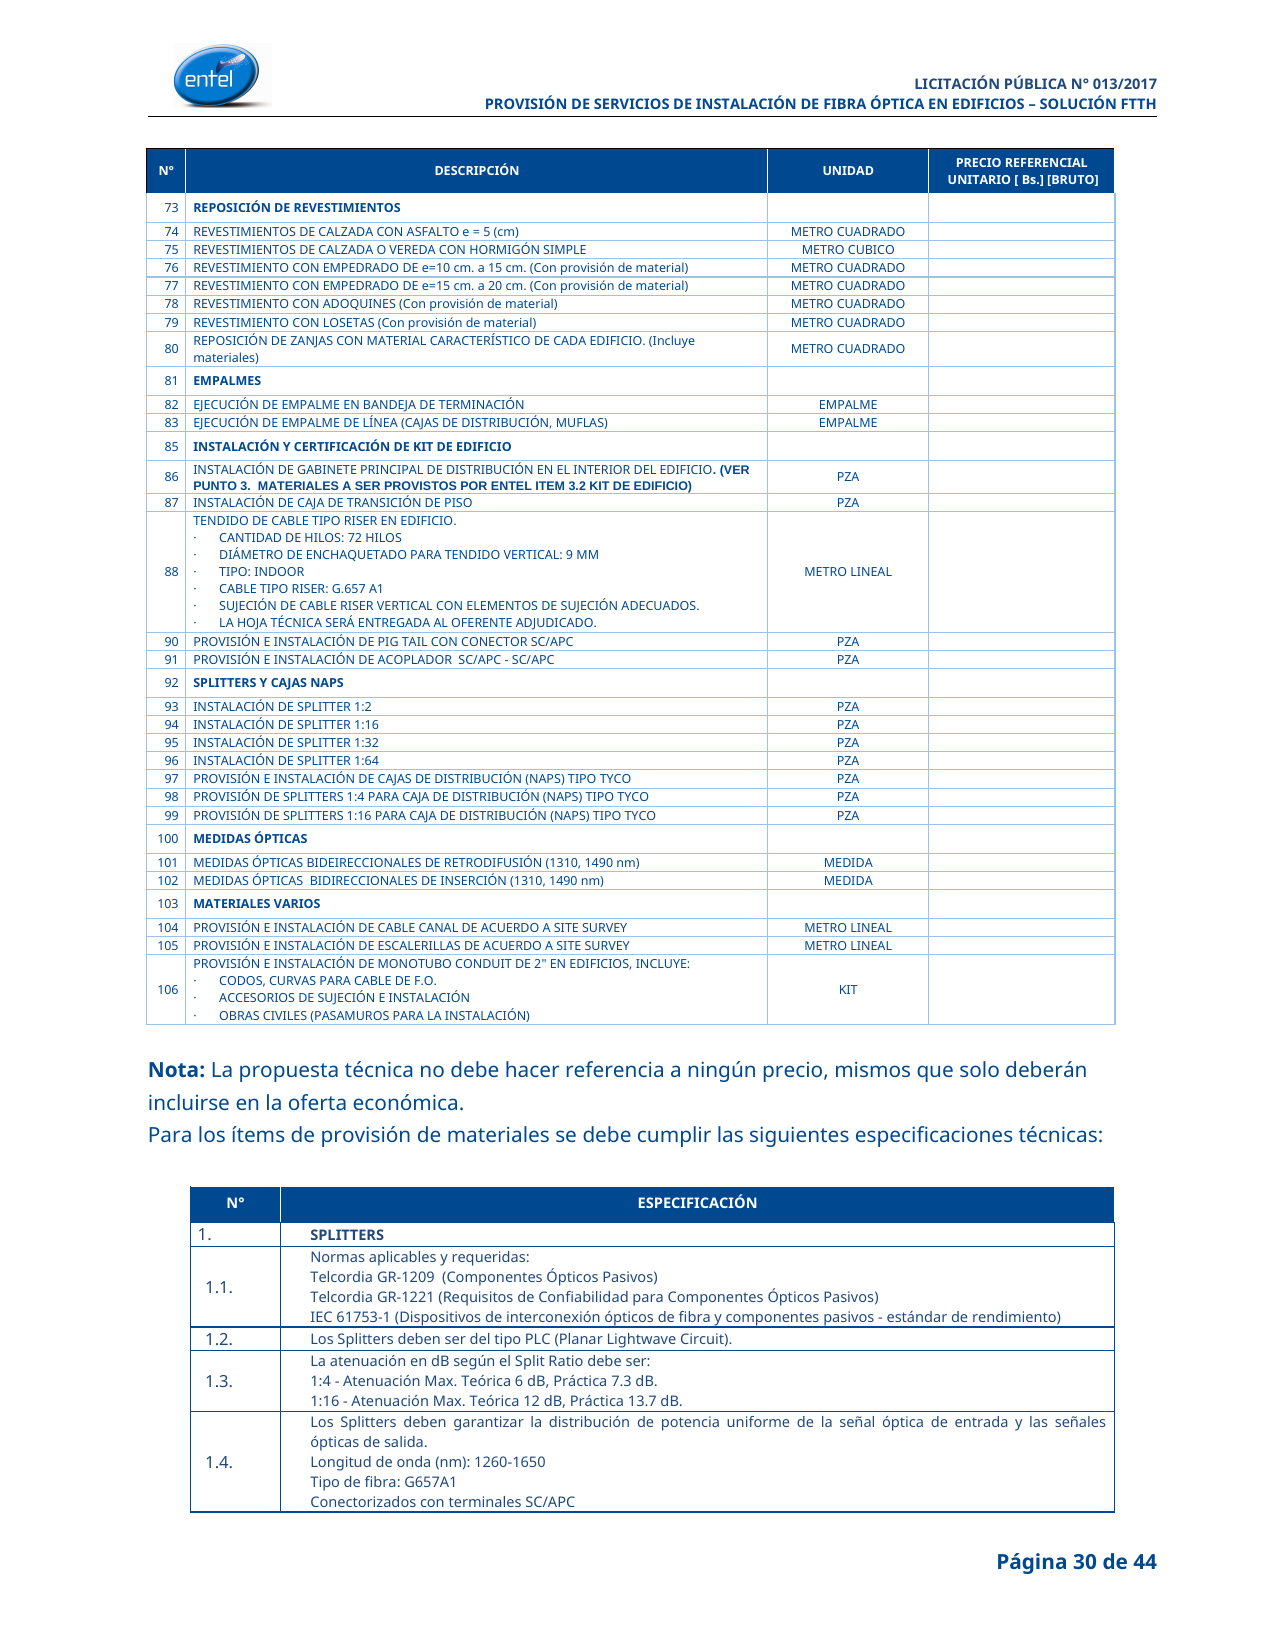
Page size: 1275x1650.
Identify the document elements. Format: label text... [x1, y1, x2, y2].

table_header N° [191, 1187, 280, 1222]
table_cell [929, 825, 1114, 853]
table_cell PZA [768, 461, 928, 493]
table_cell [768, 890, 928, 918]
table_cell INSTALACIÓN DE SPLITTER 1:2 [186, 698, 767, 715]
text Para los ítems de provisión de materiales se debe cumplir las siguientes especificaciones técnicas: [148, 1121, 1157, 1149]
table_cell MEDIDAS ÓPTICAS [186, 825, 767, 853]
table_cell REVESTIMIENTOS DE CALZADA CON ASFALTO e = 5 (cm) [186, 223, 767, 240]
table_cell 102 [147, 872, 185, 889]
table_cell INSTALACIÓN DE SPLITTER 1:32 [186, 734, 767, 751]
table_cell REVESTIMIENTOS DE CALZADA O VEREDA CON HORMIGÓN SIMPLE [186, 241, 767, 258]
table_cell [929, 396, 1114, 413]
table_header UNIDAD [768, 149, 928, 193]
table_cell [929, 734, 1114, 751]
table_cell [191, 1247, 280, 1326]
table_cell [191, 1223, 280, 1246]
table_cell 82 [147, 396, 185, 413]
table_cell [929, 494, 1114, 511]
table_cell [929, 716, 1114, 733]
table_cell PZA [768, 698, 928, 715]
table_cell La atenuación en dB según el Split Ratio debe ser: 1:4 - Atenuación Max. Teórica 6 dB, Práctica 7.3 dB. 1:16 - Atenuación Max. Teórica 12 dB, Práctica 13.7 dB. [281, 1351, 1114, 1411]
table_cell PROVISIÓN E INSTALACIÓN DE ESCALERILLAS DE ACUERDO A SITE SURVEY [186, 937, 767, 954]
table_cell [768, 193, 928, 222]
table_cell [191, 1412, 280, 1511]
table_cell [929, 223, 1114, 240]
table_cell [929, 770, 1114, 787]
table_cell 75 [147, 241, 185, 258]
table_cell METRO CUADRADO [768, 332, 928, 366]
table_cell 96 [147, 752, 185, 769]
table_cell PROVISIÓN E INSTALACIÓN DE CABLE CANAL DE ACUERDO A SITE SURVEY [186, 919, 767, 936]
table_cell [929, 633, 1114, 650]
table_cell INSTALACIÓN DE CAJA DE TRANSICIÓN DE PISO [186, 494, 767, 511]
table_cell [929, 937, 1114, 954]
table_cell [929, 259, 1114, 276]
table_cell 103 [147, 890, 185, 918]
table_cell METRO CUADRADO [768, 259, 928, 276]
table_cell REVESTIMIENTO CON EMPEDRADO DE e=15 cm. a 20 cm. (Con provisión de material) [186, 278, 767, 294]
table_cell METRO LINEAL [768, 919, 928, 936]
picture [173, 43, 272, 108]
table_cell [929, 698, 1114, 715]
table_header ESPECIFICACIÓN [281, 1187, 1114, 1222]
table_cell 99 [147, 807, 185, 824]
table_cell 81 [147, 367, 185, 395]
table_cell PROVISIÓN DE SPLITTERS 1:16 PARA CAJA DE DISTRIBUCIÓN (NAPS) TIPO TYCO [186, 807, 767, 824]
table_cell PZA [768, 807, 928, 824]
table_cell 74 [147, 223, 185, 240]
text Nota: La propuesta técnica no debe hacer referencia a ningún precio, mismos que solo deberán incluirse en la oferta económica. [148, 1055, 1157, 1116]
table_header PRECIO REFERENCIAL UNITARIO [ Bs.] [BRUTO] [929, 149, 1114, 193]
table_cell 87 [147, 494, 185, 511]
table_cell 73 [147, 193, 185, 222]
table_cell [191, 1328, 280, 1350]
table_cell PROVISIÓN E INSTALACIÓN DE PIG TAIL CON CONECTOR SC/APC [186, 633, 767, 650]
table_cell REVESTIMIENTO CON EMPEDRADO DE e=10 cm. a 15 cm. (Con provisión de material) [186, 259, 767, 276]
table_cell [929, 919, 1114, 936]
table_cell METRO LINEAL [768, 937, 928, 954]
table_header N° [147, 149, 185, 193]
table_cell INSTALACIÓN DE GABINETE PRINCIPAL DE DISTRIBUCIÓN EN EL INTERIOR DEL EDIFICIO. (VER PUNTO 3. MATERIALES A SER PROVISTOS POR ENTEL ITEM 3.2 KIT DE EDIFICIO) [186, 461, 767, 493]
table_cell 90 [147, 633, 185, 650]
table_cell SPLITTERS Y CAJAS NAPS [186, 669, 767, 697]
table_cell [929, 651, 1114, 668]
table_cell [929, 669, 1114, 697]
table_cell 106 [147, 955, 185, 1024]
table_cell PZA [768, 716, 928, 733]
table_cell 95 [147, 734, 185, 751]
table_cell 76 [147, 259, 185, 276]
table_cell PZA [768, 633, 928, 650]
table_cell [929, 241, 1114, 258]
table_cell [929, 332, 1114, 366]
table_cell EMPALME [768, 414, 928, 431]
table_cell MEDIDAS ÓPTICAS BIDIRECCIONALES DE INSERCIÓN (1310, 1490 nm) [186, 872, 767, 889]
table_cell 78 [147, 296, 185, 313]
table_cell [929, 854, 1114, 871]
table_cell TENDIDO DE CABLE TIPO RISER EN EDIFICIO. · CANTIDAD DE HILOS: 72 HILOS · DIÁMETRO DE ENCHAQUETADO PARA TENDIDO VERTICAL: 9 MM · TIPO: INDOOR · CABLE TIPO RISER: G.657 A1 · SUJECIÓN DE CABLE RISER VERTICAL CON ELEMENTOS DE SUJECIÓN ADECUADOS. · LA HOJA TÉCNICA SERÁ ENTREGADA AL OFERENTE ADJUDICADO. [186, 512, 767, 632]
table_cell PROVISIÓN E INSTALACIÓN DE ACOPLADOR SC/APC - SC/APC [186, 651, 767, 668]
table_cell INSTALACIÓN DE SPLITTER 1:64 [186, 752, 767, 769]
table_cell [929, 432, 1114, 460]
table_cell INSTALACIÓN Y CERTIFICACIÓN DE KIT DE EDIFICIO [186, 432, 767, 460]
table_cell 83 [147, 414, 185, 431]
table_cell 80 [147, 332, 185, 366]
table_cell [929, 955, 1114, 1024]
table_cell [929, 752, 1114, 769]
table_cell MEDIDA [768, 854, 928, 871]
table_header DESCRIPCIÓN [186, 149, 767, 193]
table_cell METRO CUADRADO [768, 223, 928, 240]
table_cell [929, 461, 1114, 493]
table_cell [768, 669, 928, 697]
table_cell PZA [768, 494, 928, 511]
table_cell SPLITTERS [281, 1223, 1114, 1246]
table_cell Normas aplicables y requeridas: Telcordia GR-1209 (Componentes Ópticos Pasivos) Telcordia GR-1221 (Requisitos de Confiabilidad para Componentes Ópticos Pasivos) IEC 61753-1 (Dispositivos de interconexión ópticos de fibra y componentes pasivos - estándar de rendimiento) [281, 1247, 1114, 1326]
table_cell 86 [147, 461, 185, 493]
table_cell METRO CUADRADO [768, 296, 928, 313]
table_cell [929, 872, 1114, 889]
table_cell [768, 367, 928, 395]
table_cell [768, 825, 928, 853]
table_cell [929, 296, 1114, 313]
table_cell PROVISIÓN E INSTALACIÓN DE CAJAS DE DISTRIBUCIÓN (NAPS) TIPO TYCO [186, 770, 767, 787]
table_cell METRO CUBICO [768, 241, 928, 258]
table_cell 91 [147, 651, 185, 668]
table_cell PROVISIÓN E INSTALACIÓN DE MONOTUBO CONDUIT DE 2" EN EDIFICIOS, INCLUYE: · CODOS, CURVAS PARA CABLE DE F.O. · ACCESORIOS DE SUJECIÓN E INSTALACIÓN · OBRAS CIVILES (PASAMUROS PARA LA INSTALACIÓN) [186, 955, 767, 1024]
table_cell [929, 807, 1114, 824]
table_cell 105 [147, 937, 185, 954]
table_cell [929, 890, 1114, 918]
table_cell 92 [147, 669, 185, 697]
table_cell [929, 193, 1114, 222]
table_cell METRO CUADRADO [768, 314, 928, 331]
table_cell MEDIDA [768, 872, 928, 889]
table_cell Los Splitters deben ser del tipo PLC (Planar Lightwave Circuit). [281, 1328, 1114, 1350]
table_cell [929, 314, 1114, 331]
table_cell 85 [147, 432, 185, 460]
table_cell [191, 1351, 280, 1411]
table_cell PZA [768, 734, 928, 751]
table_cell REPOSICIÓN DE REVESTIMIENTOS [186, 193, 767, 222]
table_cell REPOSICIÓN DE ZANJAS CON MATERIAL CARACTERÍSTICO DE CADA EDIFICIO. (Incluye materiales) [186, 332, 767, 366]
table_cell EJECUCIÓN DE EMPALME EN BANDEJA DE TERMINACIÓN [186, 396, 767, 413]
table_cell 101 [147, 854, 185, 871]
table_cell METRO CUADRADO [768, 278, 928, 294]
table_cell REVESTIMIENTO CON LOSETAS (Con provisión de material) [186, 314, 767, 331]
table_cell KIT [768, 955, 928, 1024]
table_cell 94 [147, 716, 185, 733]
table_cell 79 [147, 314, 185, 331]
table_cell [929, 512, 1114, 632]
table_cell MATERIALES VARIOS [186, 890, 767, 918]
table_cell MEDIDAS ÓPTICAS BIDEIRECCIONALES DE RETRODIFUSIÓN (1310, 1490 nm) [186, 854, 767, 871]
table_cell INSTALACIÓN DE SPLITTER 1:16 [186, 716, 767, 733]
table_cell 104 [147, 919, 185, 936]
table_cell 88 [147, 512, 185, 632]
table_cell EJECUCIÓN DE EMPALME DE LÍNEA (CAJAS DE DISTRIBUCIÓN, MUFLAS) [186, 414, 767, 431]
table_cell Los Splitters deben garantizar la distribución de potencia uniforme de la señal óptica de entrada y las señales ópticas de salida. Longitud de onda (nm): 1260-1650 Tipo de fibra: G657A1 Conectorizados con terminales SC/APC [281, 1412, 1114, 1511]
table_cell EMPALMES [186, 367, 767, 395]
table_cell 100 [147, 825, 185, 853]
table_cell PROVISIÓN DE SPLITTERS 1:4 PARA CAJA DE DISTRIBUCIÓN (NAPS) TIPO TYCO [186, 789, 767, 806]
table_cell [929, 789, 1114, 806]
table_cell PZA [768, 752, 928, 769]
table_cell PZA [768, 789, 928, 806]
table_cell EMPALME [768, 396, 928, 413]
table_cell PZA [768, 770, 928, 787]
table_cell 77 [147, 278, 185, 294]
table_cell [929, 367, 1114, 395]
table_cell [929, 278, 1114, 294]
table_cell METRO LINEAL [768, 512, 928, 632]
table_cell 93 [147, 698, 185, 715]
table_cell [768, 432, 928, 460]
table_cell [929, 414, 1114, 431]
table_cell PZA [768, 651, 928, 668]
table_cell 97 [147, 770, 185, 787]
table_cell REVESTIMIENTO CON ADOQUINES (Con provisión de material) [186, 296, 767, 313]
table_cell 98 [147, 789, 185, 806]
